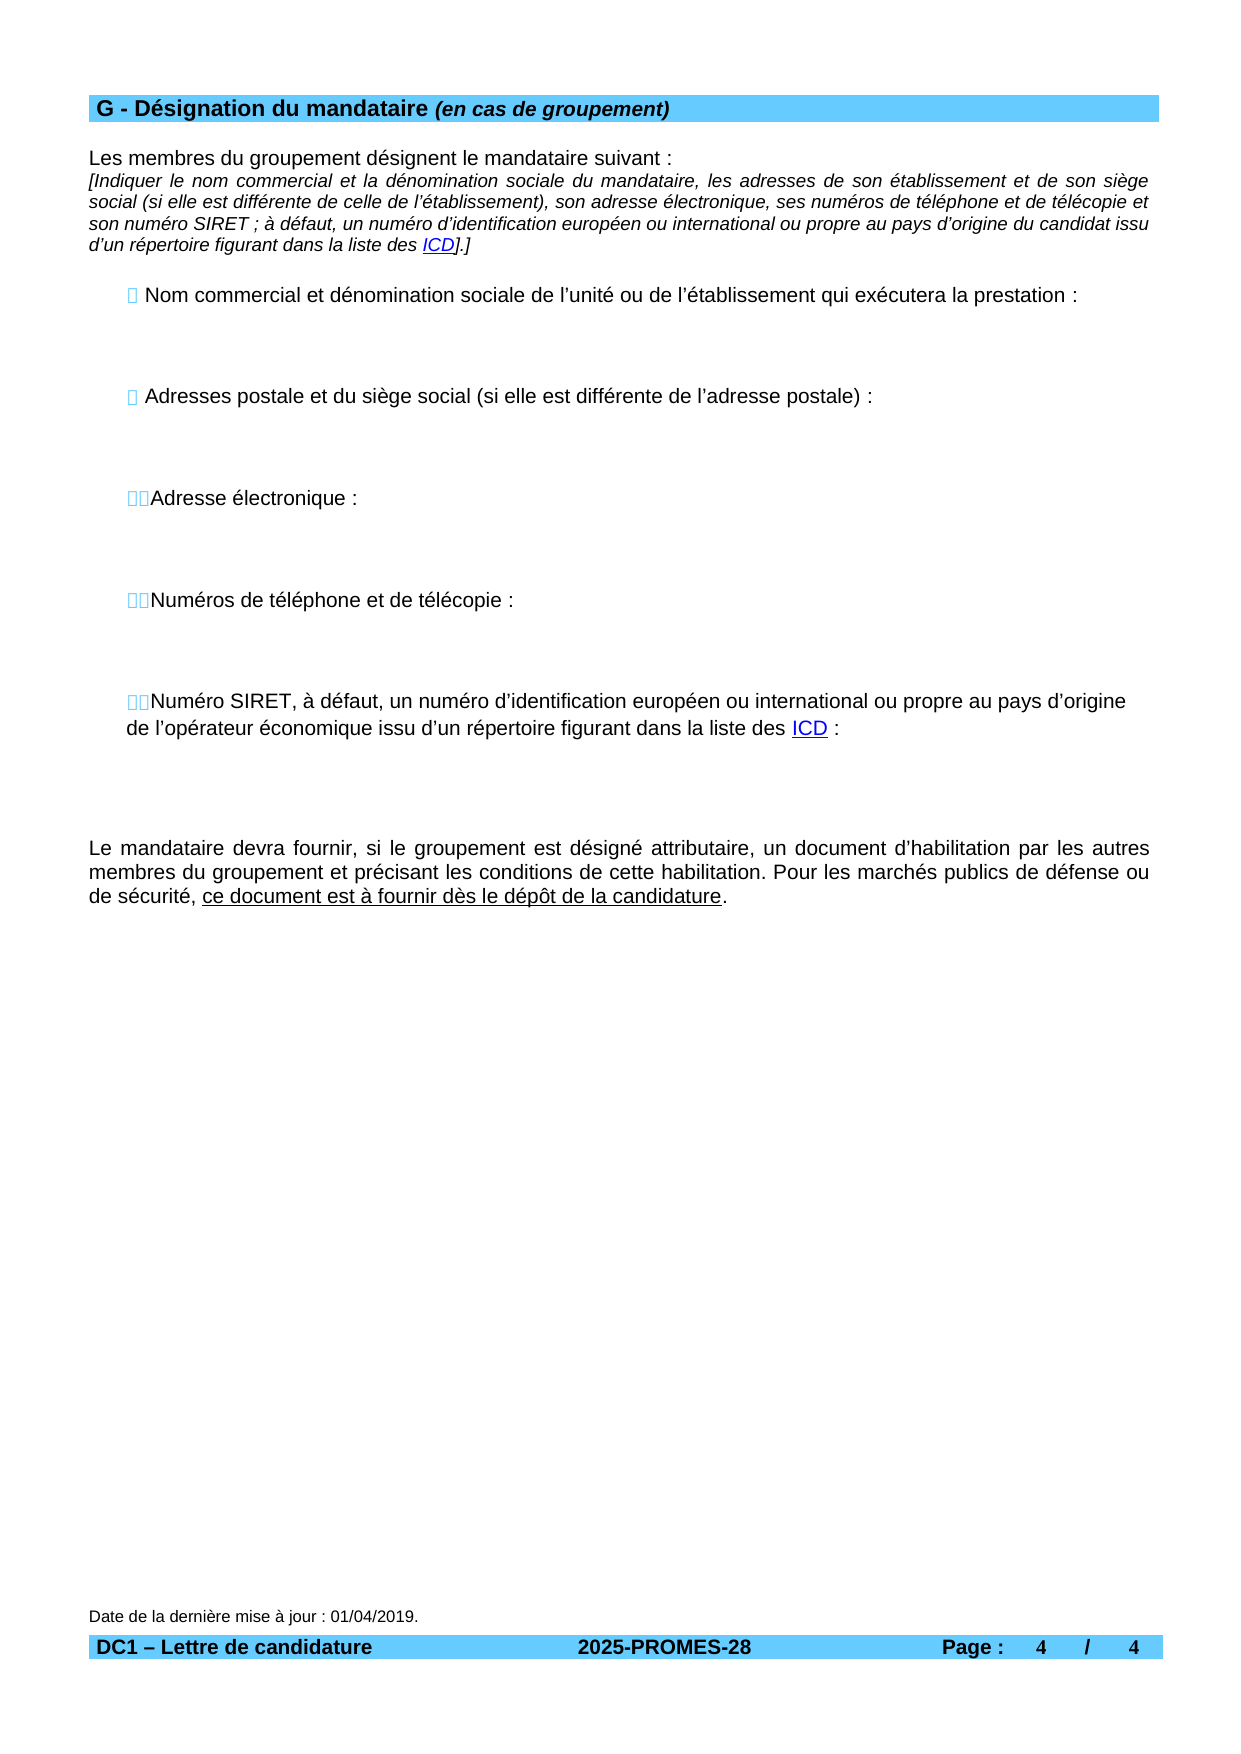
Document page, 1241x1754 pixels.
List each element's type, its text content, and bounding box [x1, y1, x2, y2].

text Numéro SIRET, à défaut, un numéro d’identification européen ou international ou propre au pays d’origine de l’opérateur économique issu d’un répertoire figurant dans la liste des ICD : [126, 686, 1152, 740]
text Date de la dernière mise à jour : 01/04/2019. [89, 1607, 1152, 1626]
text Numéros de téléphone et de télécopie : [126, 585, 1152, 614]
table_header G - Désignation du mandataire (en cas de groupement) [89, 95, 1159, 122]
text Le mandataire devra fournir, si le groupement est désigné attributaire, un document d’habilitation par les autres membres du groupement et précisant les conditions de cette habilitation. Pour les marchés publics de défense ou de sécurité, ce document est à fournir dès le dépôt de la candidature. [89, 836, 1152, 908]
text  Adresses postale et du siège social (si elle est différente de l’adresse postale) : [126, 381, 1152, 411]
text Adresse électronique : [126, 483, 1152, 513]
text [Indiquer le nom commercial et la dénomination sociale du mandataire, les adresses de son établissement et de son siège social (si elle est différente de celle de l’établissement), son adresse électronique, ses numéros de téléphone et de télécopie et son numéro SIRET ; à défaut, un numéro d’identification européen ou international ou propre au pays d’origine du candidat issu d’un répertoire figurant dans la liste des ICD].] [89, 169, 1152, 256]
text Les membres du groupement désignent le mandataire suivant : [89, 146, 1152, 169]
text  Nom commercial et dénomination sociale de l’unité ou de l’établissement qui exécutera la prestation : [126, 280, 1152, 309]
